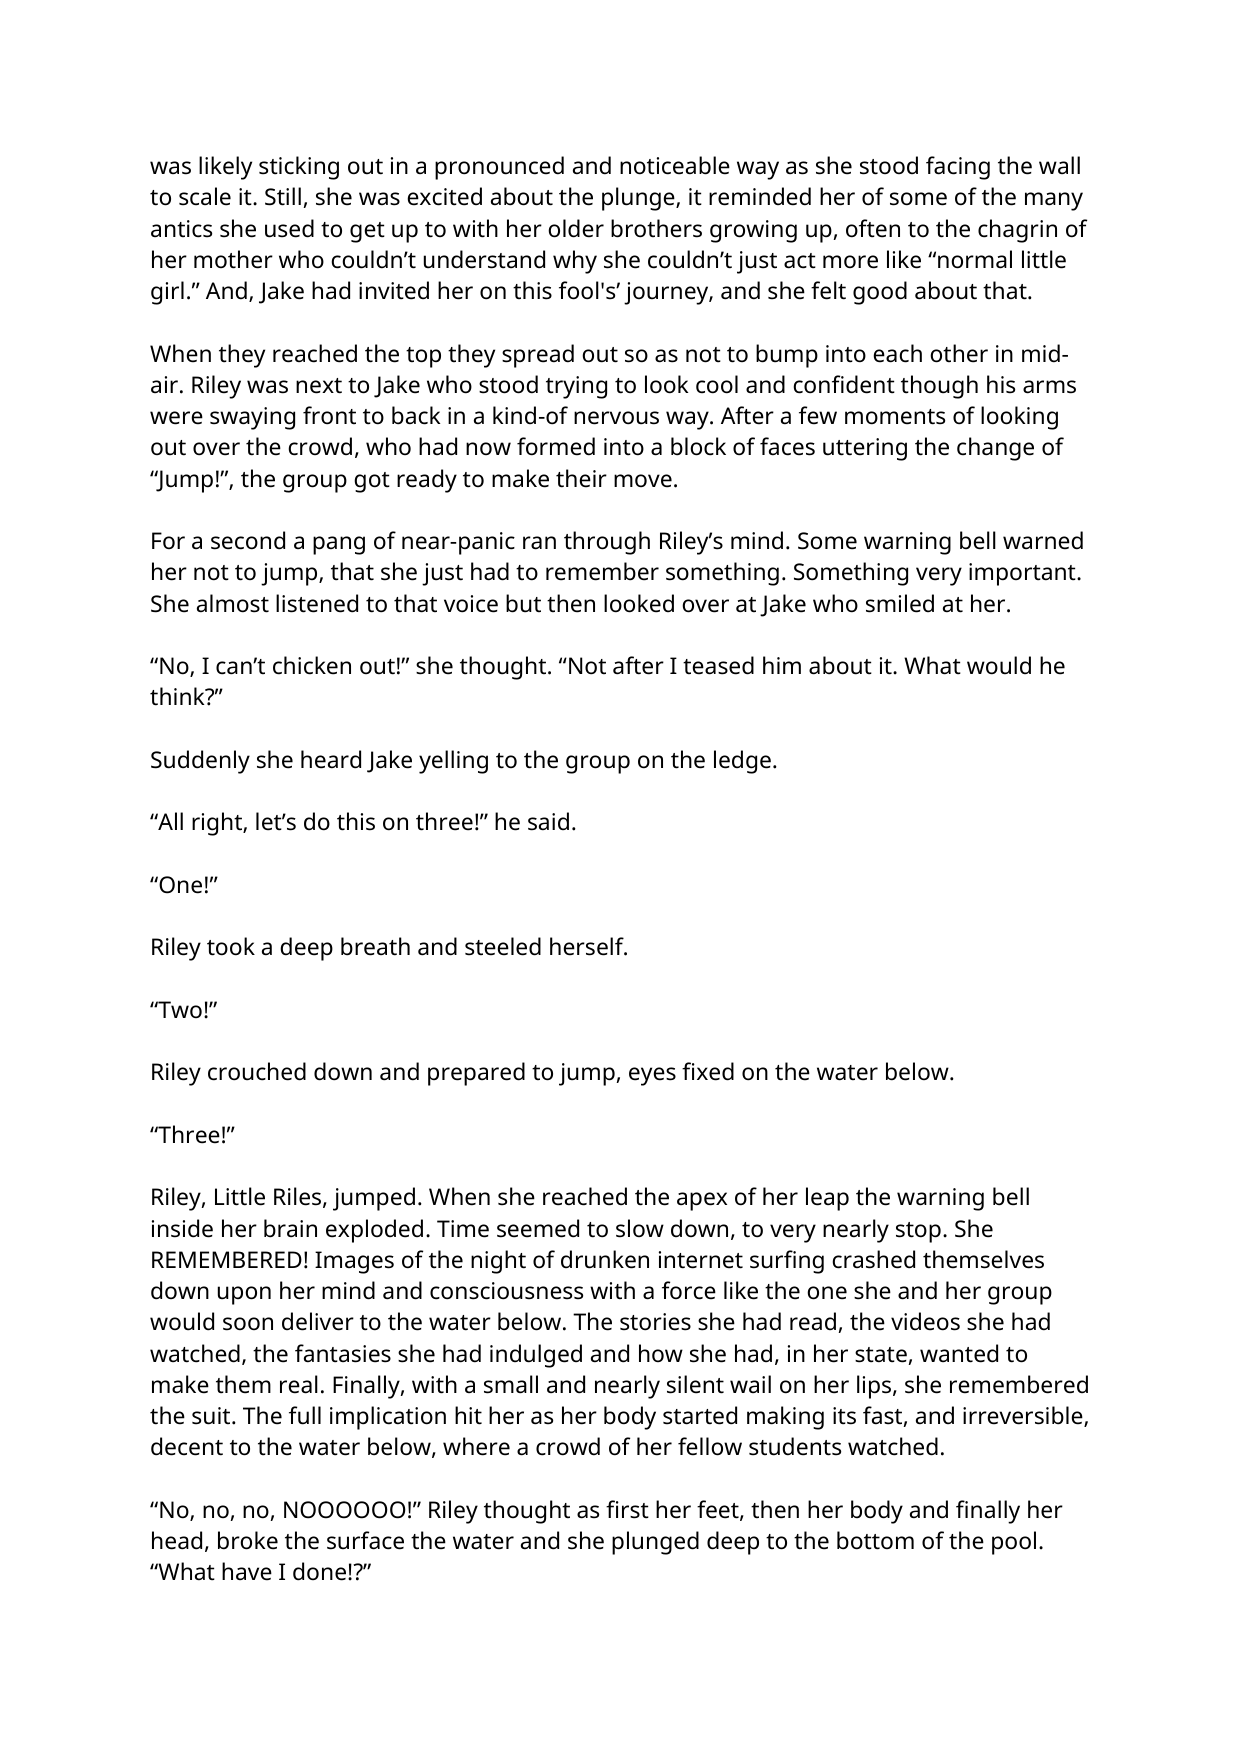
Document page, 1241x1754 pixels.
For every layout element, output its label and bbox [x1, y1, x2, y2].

text [150, 150, 1090, 1587]
